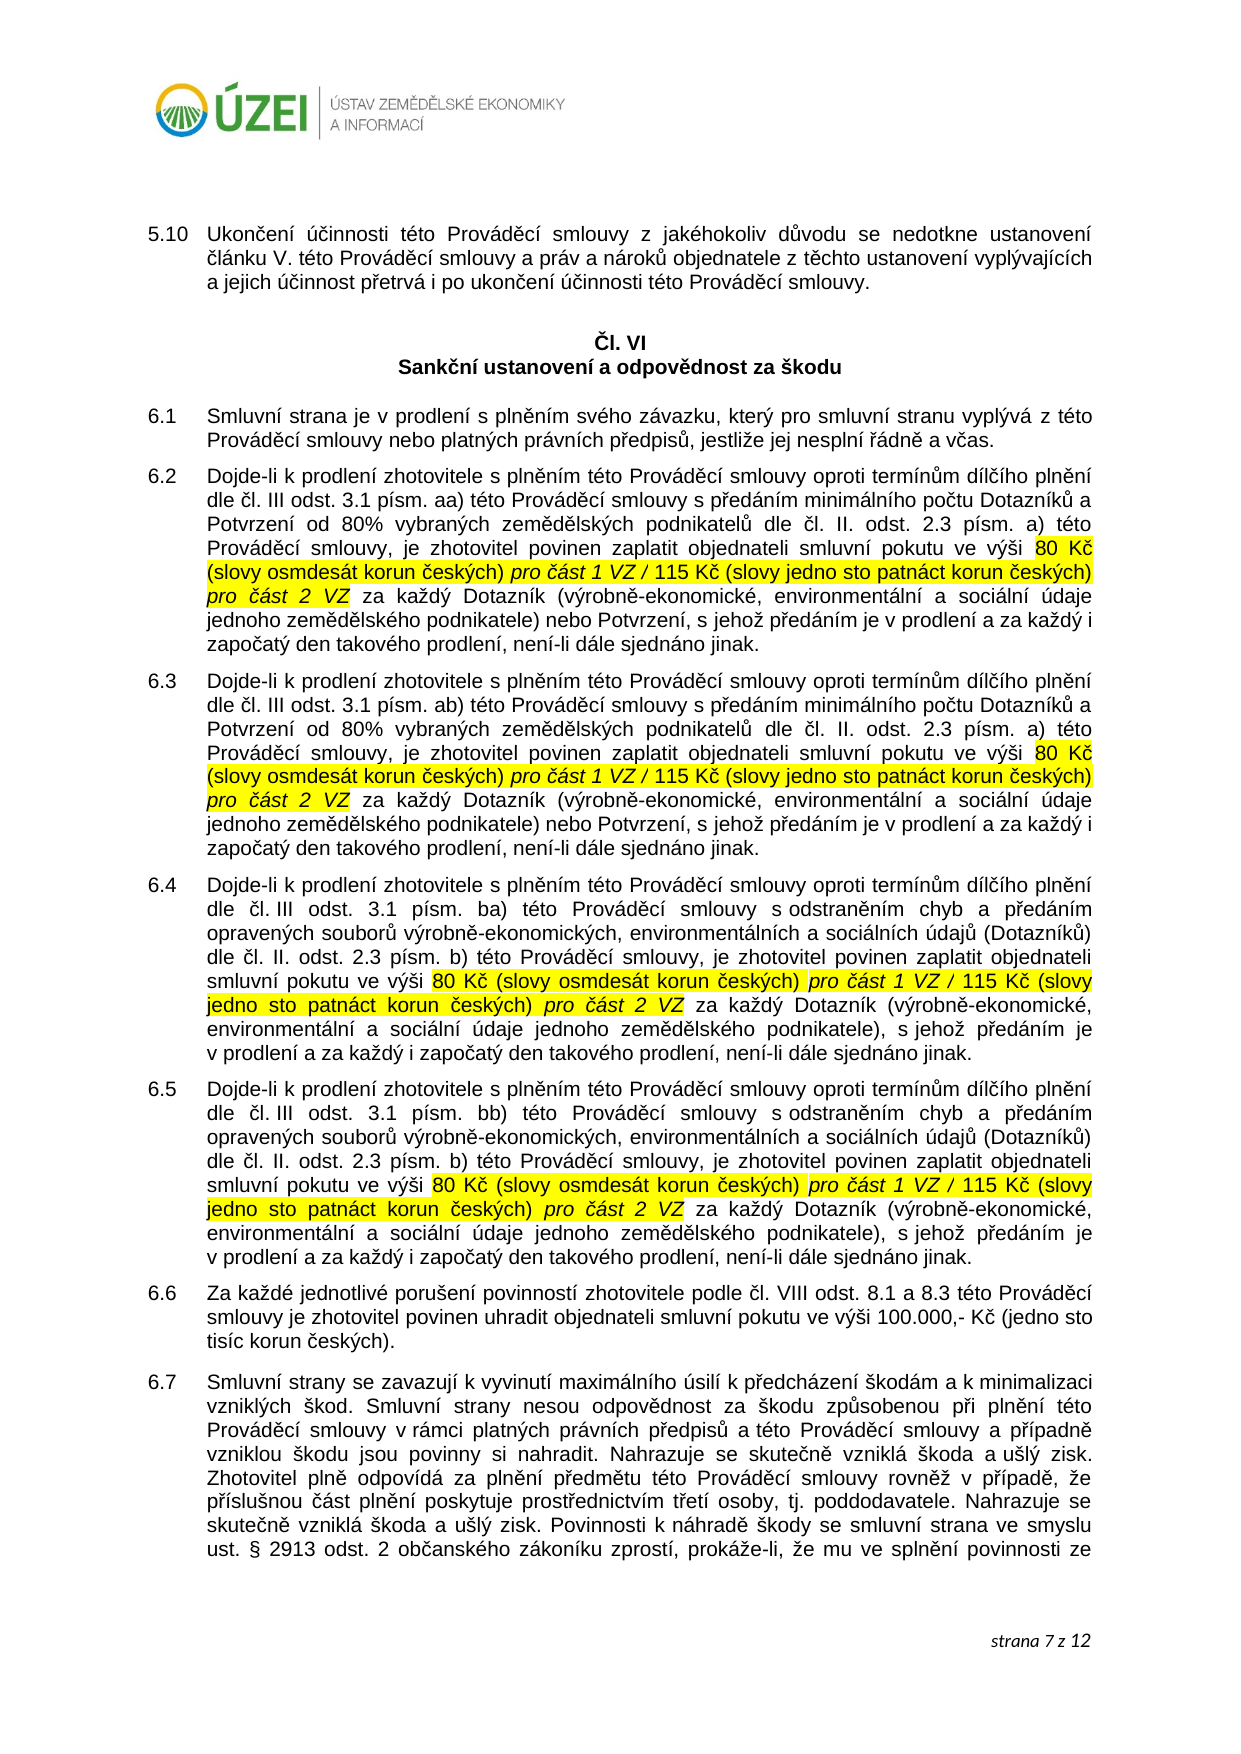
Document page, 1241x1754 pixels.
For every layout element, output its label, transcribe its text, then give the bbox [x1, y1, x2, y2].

text 5.10 Ukončení účinnosti této Prováděcí smlouvy z jakéhokoliv důvodu se nedotkne ustanovení článku V. této Prováděcí smlouvy a práv a nároků objednatele z těchto ustanovení vyplývajících a jejich účinnost přetrvá i po ukončení účinnosti této Prováděcí smlouvy. [148, 222, 1093, 293]
text Sankční ustanovení a odpovědnost za škodu [148, 355, 1093, 379]
text 6.1 Smluvní strana je v prodlení s plněním svého závazku, který pro smluvní stranu vyplývá z této Prováděcí smlouvy nebo platných právních předpisů, jestliže jej nesplní řádně a včas. [148, 404, 1093, 452]
text 6.5 Dojde-li k prodlení zhotovitele s plněním této Prováděcí smlouvy oproti termínům dílčího plnění dle čl. III odst. 3.1 písm. bb) této Prováděcí smlouvy s odstraněním chyb a předáním opravených souborů výrobně-ekonomických, environmentálních a sociálních údajů (Dotazníků) dle čl. II. odst. 2.3 písm. b) této Prováděcí smlouvy, je zhotovitel povinen zaplatit objednateli smluvní pokutu ve výši 80 Kč (slovy osmdesát korun českých) pro část 1 VZ / 115 Kč (slovy jedno sto patnáct korun českých) pro část 2 VZ za každý Dotazník (výrobně-ekonomické, environmentální a sociální údaje jednoho zemědělského podnikatele), s jehož předáním je v prodlení a za každý i započatý den takového prodlení, není-li dále sjednáno jinak. [148, 1077, 1093, 1268]
text 6.2 Dojde-li k prodlení zhotovitele s plněním této Prováděcí smlouvy oproti termínům dílčího plnění dle čl. III odst. 3.1 písm. aa) této Prováděcí smlouvy s předáním minimálního počtu Dotazníků a Potvrzení od 80% vybraných zemědělských podnikatelů dle čl. II. odst. 2.3 písm. a) této Prováděcí smlouvy, je zhotovitel povinen zaplatit objednateli smluvní pokutu ve výši 80 Kč (slovy osmdesát korun českých) pro část 1 VZ / 115 Kč (slovy jedno sto patnáct korun českých) pro část 2 VZ za každý Dotazník (výrobně-ekonomické, environmentální a sociální údaje jednoho zemědělského podnikatele) nebo Potvrzení, s jehož předáním je v prodlení a za každý i započatý den takového prodlení, není-li dále sjednáno jinak. [148, 464, 1093, 656]
text 6.4 Dojde-li k prodlení zhotovitele s plněním této Prováděcí smlouvy oproti termínům dílčího plnění dle čl. III odst. 3.1 písm. ba) této Prováděcí smlouvy s odstraněním chyb a předáním opravených souborů výrobně-ekonomických, environmentálních a sociálních údajů (Dotazníků) dle čl. II. odst. 2.3 písm. b) této Prováděcí smlouvy, je zhotovitel povinen zaplatit objednateli smluvní pokutu ve výši 80 Kč (slovy osmdesát korun českých) pro část 1 VZ / 115 Kč (slovy jedno sto patnáct korun českých) pro část 2 VZ za každý Dotazník (výrobně-ekonomické, environmentální a sociální údaje jednoho zemědělského podnikatele), s jehož předáním je v prodlení a za každý i započatý den takového prodlení, není-li dále sjednáno jinak. [148, 873, 1093, 1064]
text 6.3 Dojde-li k prodlení zhotovitele s plněním této Prováděcí smlouvy oproti termínům dílčího plnění dle čl. III odst. 3.1 písm. ab) této Prováděcí smlouvy s předáním minimálního počtu Dotazníků a Potvrzení od 80% vybraných zemědělských podnikatelů dle čl. II. odst. 2.3 písm. a) této Prováděcí smlouvy, je zhotovitel povinen zaplatit objednateli smluvní pokutu ve výši 80 Kč (slovy osmdesát korun českých) pro část 1 VZ / 115 Kč (slovy jedno sto patnáct korun českých) pro část 2 VZ za každý Dotazník (výrobně-ekonomické, environmentální a sociální údaje jednoho zemědělského podnikatele) nebo Potvrzení, s jehož předáním je v prodlení a za každý i započatý den takového prodlení, není-li dále sjednáno jinak. [148, 668, 1093, 860]
picture [147, 73, 574, 146]
text 6.6 Za každé jednotlivé porušení povinností zhotovitele podle čl. VIII odst. 8.1 a 8.3 této Prováděcí smlouvy je zhotovitel povinen uhradit objednateli smluvní pokutu ve výši 100.000,- Kč (jedno sto tisíc korun českých). [148, 1281, 1093, 1353]
text Čl. VI [148, 331, 1093, 355]
